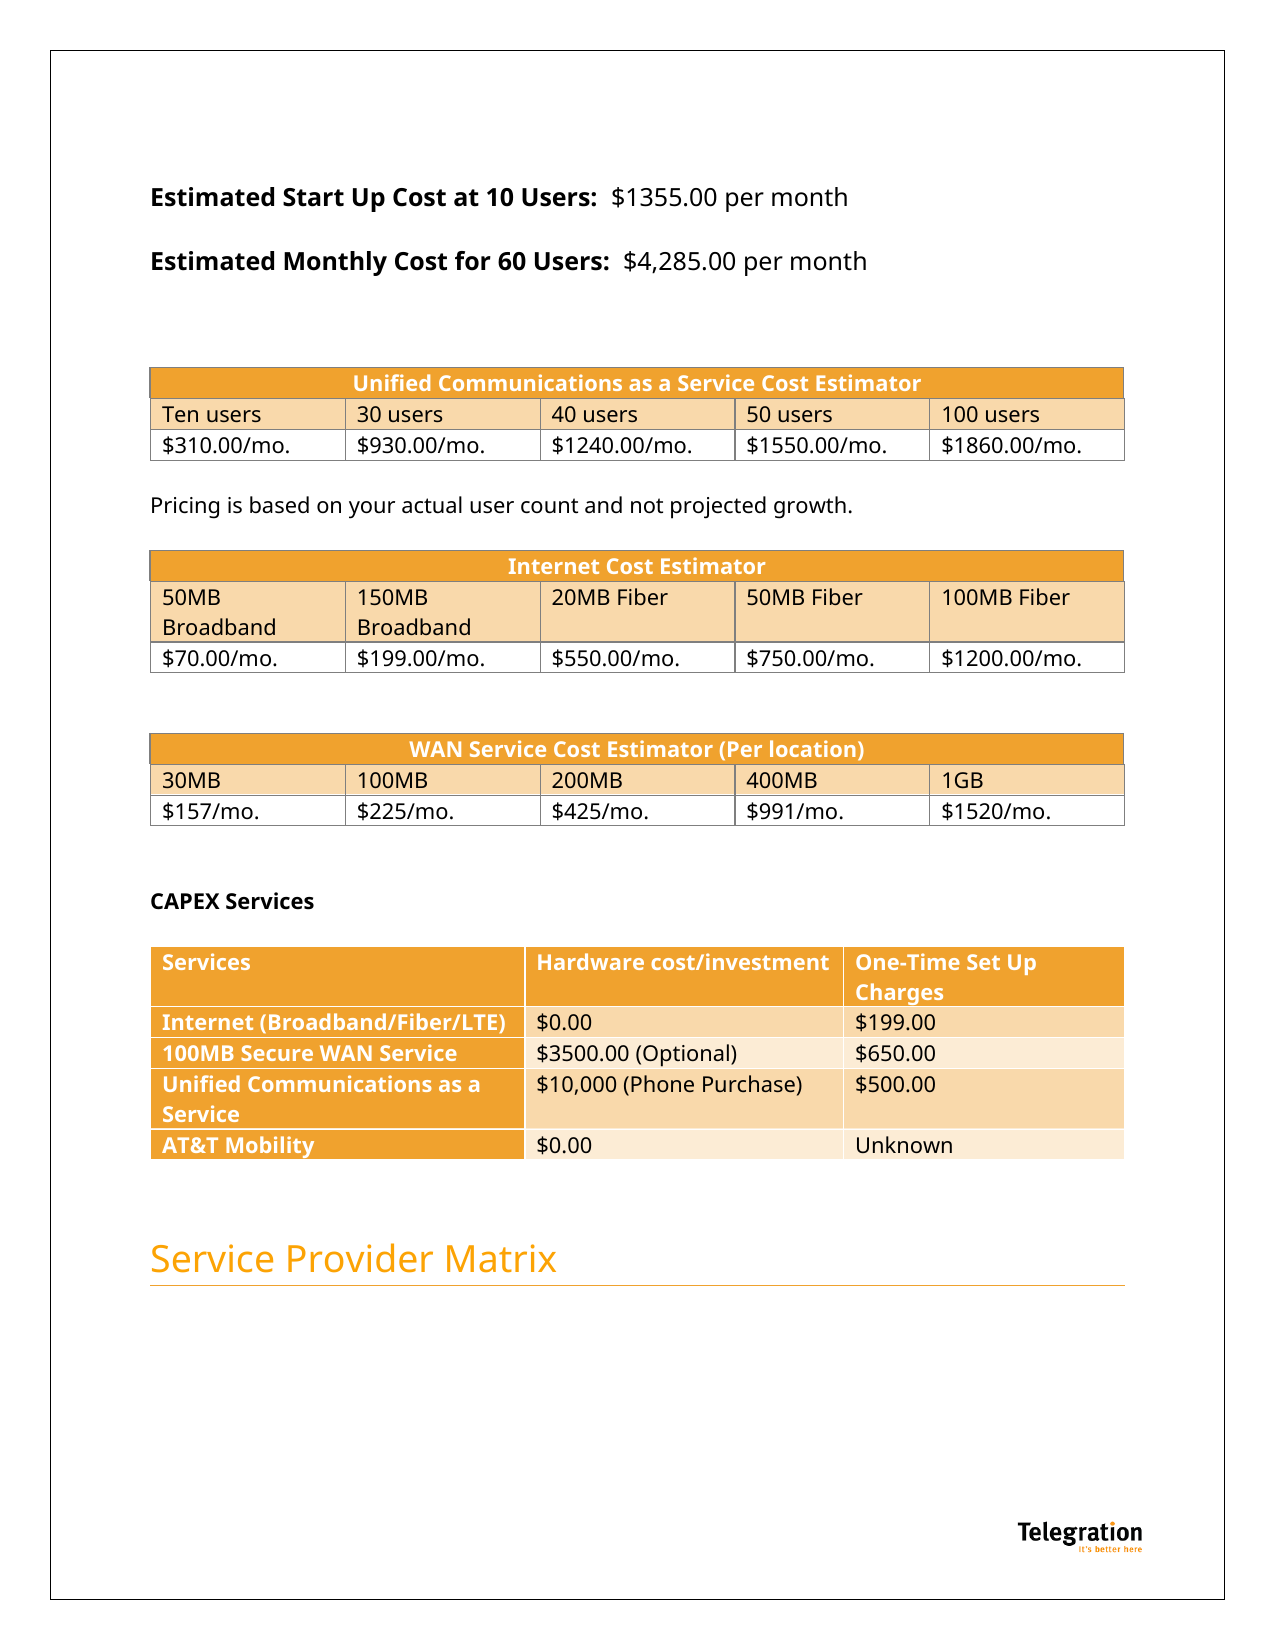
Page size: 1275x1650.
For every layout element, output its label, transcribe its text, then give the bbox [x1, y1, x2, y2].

table_header 50MB Broadband [151, 582, 345, 641]
table_header 20MB Fiber [541, 582, 734, 641]
table_cell $3500.00 (Optional) [526, 1038, 843, 1068]
table_cell $10,000 (Phone Purchase) [526, 1069, 843, 1128]
table_header Internet Cost Estimator [151, 551, 1123, 581]
table_cell $550.00/mo. [541, 643, 734, 672]
table_cell $0.00 [526, 1130, 843, 1159]
table_cell $991/mo. [736, 796, 929, 825]
table_header Hardware cost/investment [526, 947, 843, 1006]
table_cell Internet (Broadband/Fiber/LTE) [151, 1007, 524, 1037]
table_cell $500.00 [844, 1069, 1124, 1128]
table_cell $1200.00/mo. [930, 643, 1124, 672]
table_cell 100MB Secure WAN Service [151, 1038, 524, 1068]
table_cell $0.00 [526, 1007, 843, 1037]
table_cell Unified Communications as a Service [151, 1069, 524, 1128]
table_header Ten users [151, 399, 345, 429]
text Pricing is based on your actual user count and not projected growth. [150, 490, 1125, 520]
table_cell $157/mo. [151, 796, 345, 825]
table_header 100 users [930, 399, 1124, 429]
table_cell $70.00/mo. [151, 643, 345, 672]
table_header 50MB Fiber [736, 582, 929, 641]
table_header 30 users [346, 399, 540, 429]
table_cell $1860.00/mo. [930, 430, 1124, 459]
table_cell $930.00/mo. [346, 430, 540, 459]
table_header 40 users [541, 399, 734, 429]
table_header 100MB Fiber [930, 582, 1124, 641]
text CAPEX Services [150, 886, 1125, 916]
table_cell AT&T Mobility [151, 1130, 524, 1159]
table_header 400MB [736, 765, 929, 794]
table_header 100MB [346, 765, 540, 794]
subtitle Service Provider Matrix [150, 1232, 1125, 1285]
table_header One-Time Set Up Charges [844, 947, 1124, 1006]
table_cell $310.00/mo. [151, 430, 345, 459]
table_header 1GB [930, 765, 1124, 794]
table_cell $1240.00/mo. [541, 430, 734, 459]
table_header Unified Communications as a Service Cost Estimator [151, 368, 1123, 398]
table_header Services [151, 947, 524, 1006]
table_cell Unknown [844, 1130, 1124, 1159]
text Estimated Monthly Cost for 60 Users: $4,285.00 per month [150, 244, 1125, 278]
table_cell $1520/mo. [930, 796, 1124, 825]
table_cell $199.00 [844, 1007, 1124, 1037]
table_header WAN Service Cost Estimator (Per location) [151, 734, 1123, 764]
table_cell $199.00/mo. [346, 643, 540, 672]
picture [968, 1492, 1200, 1581]
table_cell $1550.00/mo. [736, 430, 929, 459]
table_cell $650.00 [844, 1038, 1124, 1068]
table_cell $225/mo. [346, 796, 540, 825]
table_header 200MB [541, 765, 734, 794]
text Estimated Start Up Cost at 10 Users: $1355.00 per month [150, 180, 1125, 214]
table_cell $425/mo. [541, 796, 734, 825]
table_header 30MB [151, 765, 345, 794]
table_header 50 users [736, 399, 929, 429]
table_header 150MB Broadband [346, 582, 540, 641]
table_cell $750.00/mo. [736, 643, 929, 672]
